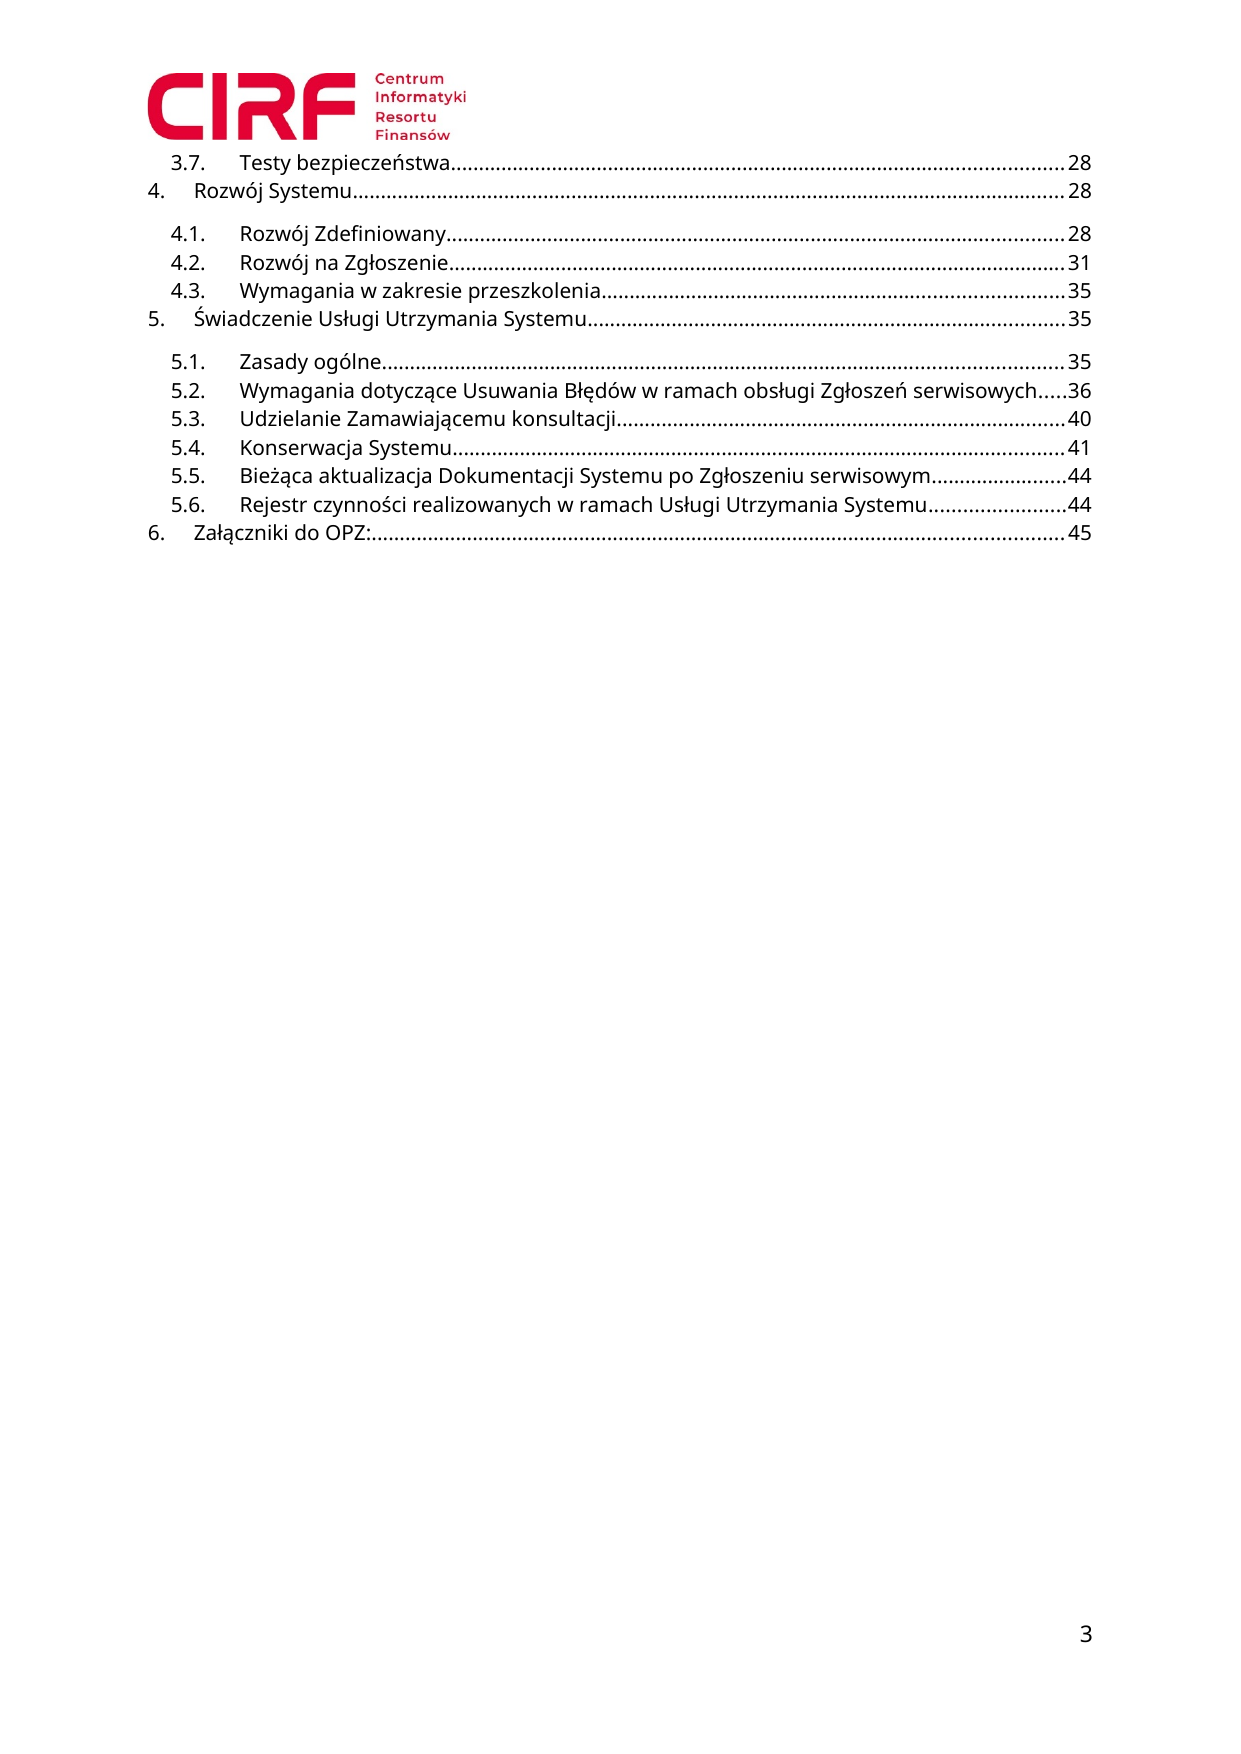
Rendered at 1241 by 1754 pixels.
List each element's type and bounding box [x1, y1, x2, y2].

picture [147, 73, 466, 140]
